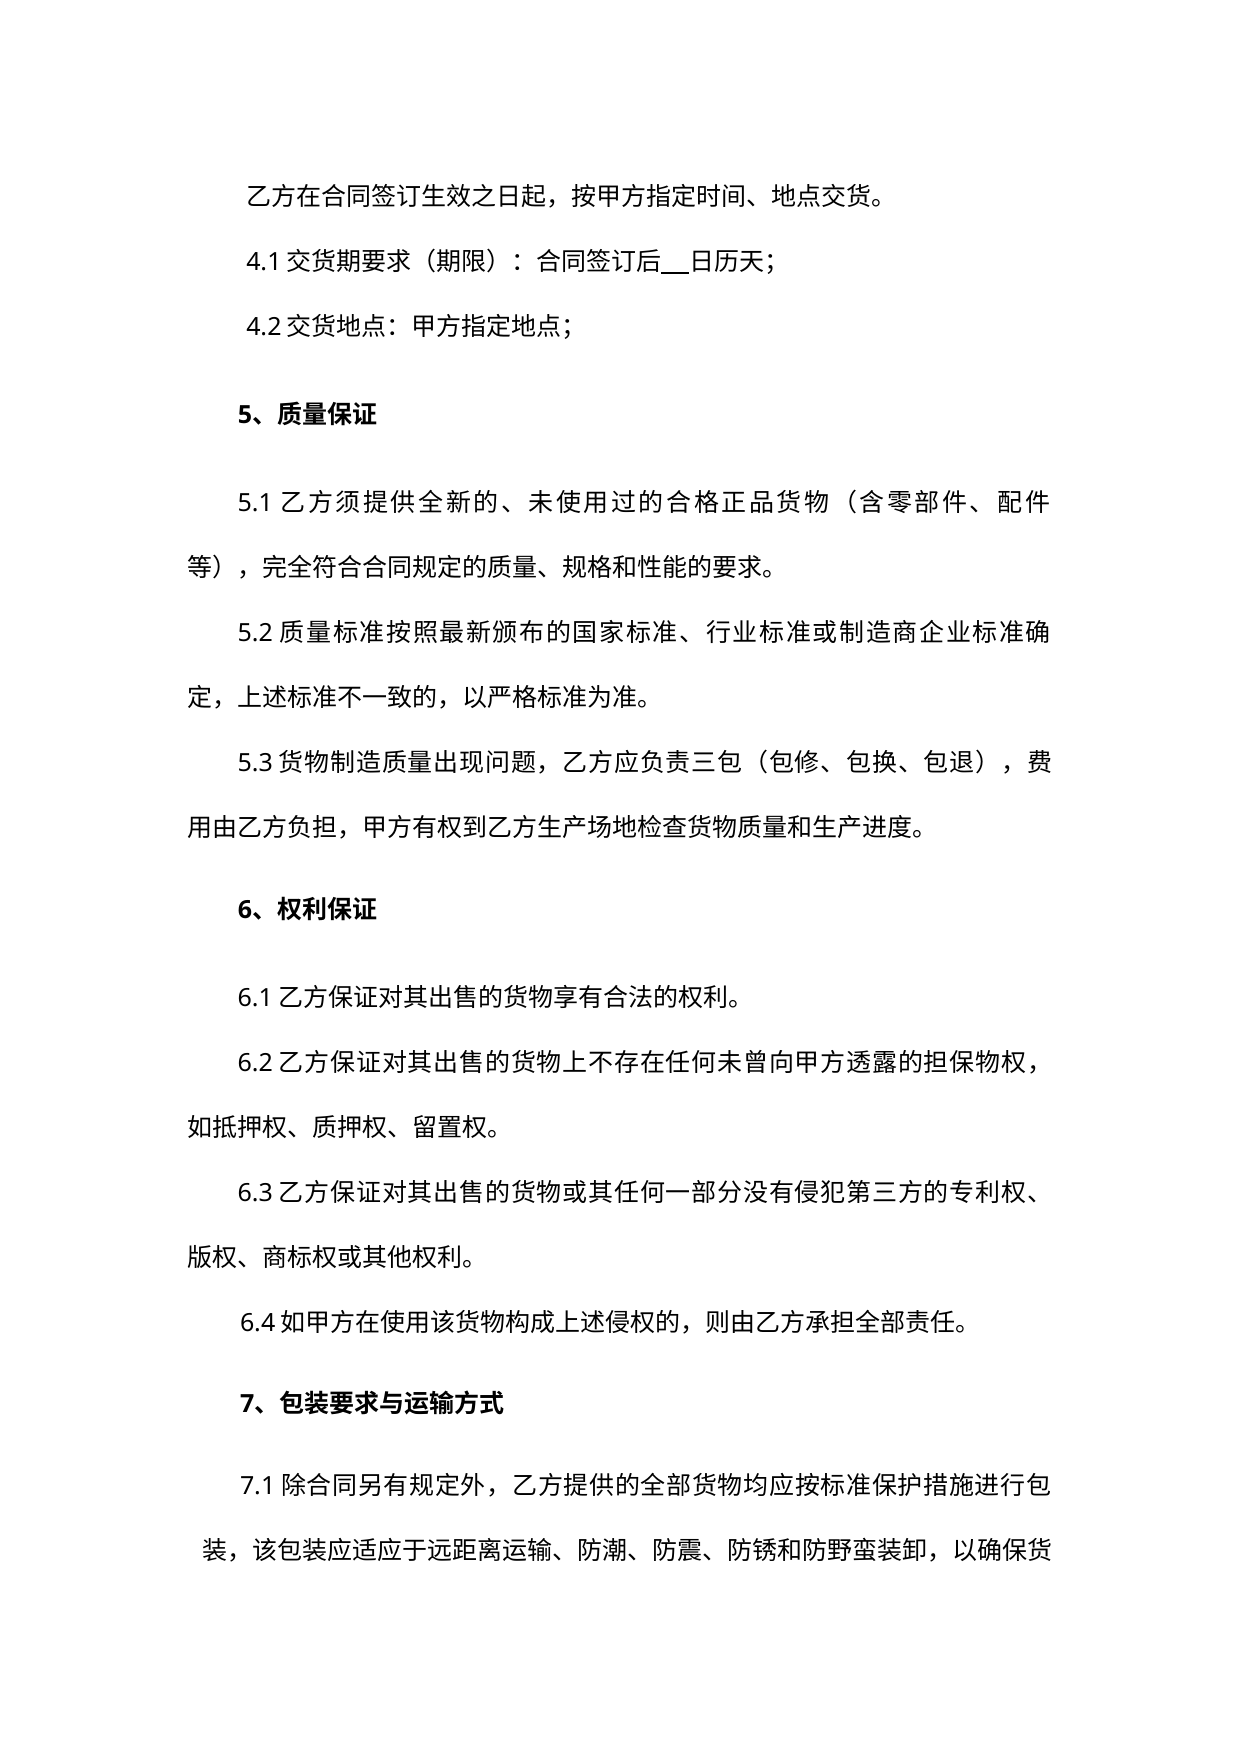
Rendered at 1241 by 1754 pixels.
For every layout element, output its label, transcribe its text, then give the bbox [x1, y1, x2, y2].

text 7、包装要求与运输方式 [202, 1369, 1053, 1434]
text 5、质量保证 [187, 380, 1053, 445]
text 5.3货物制造质量出现问题，乙方应负责三包（包修、包换、包退），费用由乙方负担，甲方有权到乙方生产场地检查货物质量和生产进度。 [187, 728, 1053, 858]
text 6.3乙方保证对其出售的货物或其任何一部分没有侵犯第三方的专利权、版权、商标权或其他权利。 [187, 1158, 1053, 1288]
text 4.2交货地点：甲方指定地点； [187, 292, 1053, 357]
text 乙方在合同签订生效之日起，按甲方指定时间、地点交货。 [187, 162, 1053, 227]
text 6、权利保证 [187, 875, 1053, 940]
text 6.4如甲方在使用该货物构成上述侵权的，则由乙方承担全部责任。 [202, 1288, 1053, 1353]
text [202, 1451, 1053, 1581]
text 6.1乙方保证对其出售的货物享有合法的权利。 [187, 963, 1053, 1028]
text 5.1乙方须提供全新的、未使用过的合格正品货物（含零部件、配件等），完全符合合同规定的质量、规格和性能的要求。 [187, 468, 1053, 598]
text 6.2乙方保证对其出售的货物上不存在任何未曾向甲方透露的担保物权，如抵押权、质押权、留置权。 [187, 1028, 1053, 1158]
text 5.2质量标准按照最新颁布的国家标准、行业标准或制造商企业标准确定，上述标准不一致的，以严格标准为准。 [187, 598, 1053, 728]
text 4.1交货期要求（期限）：合同签订后 日历天； [187, 227, 1053, 292]
